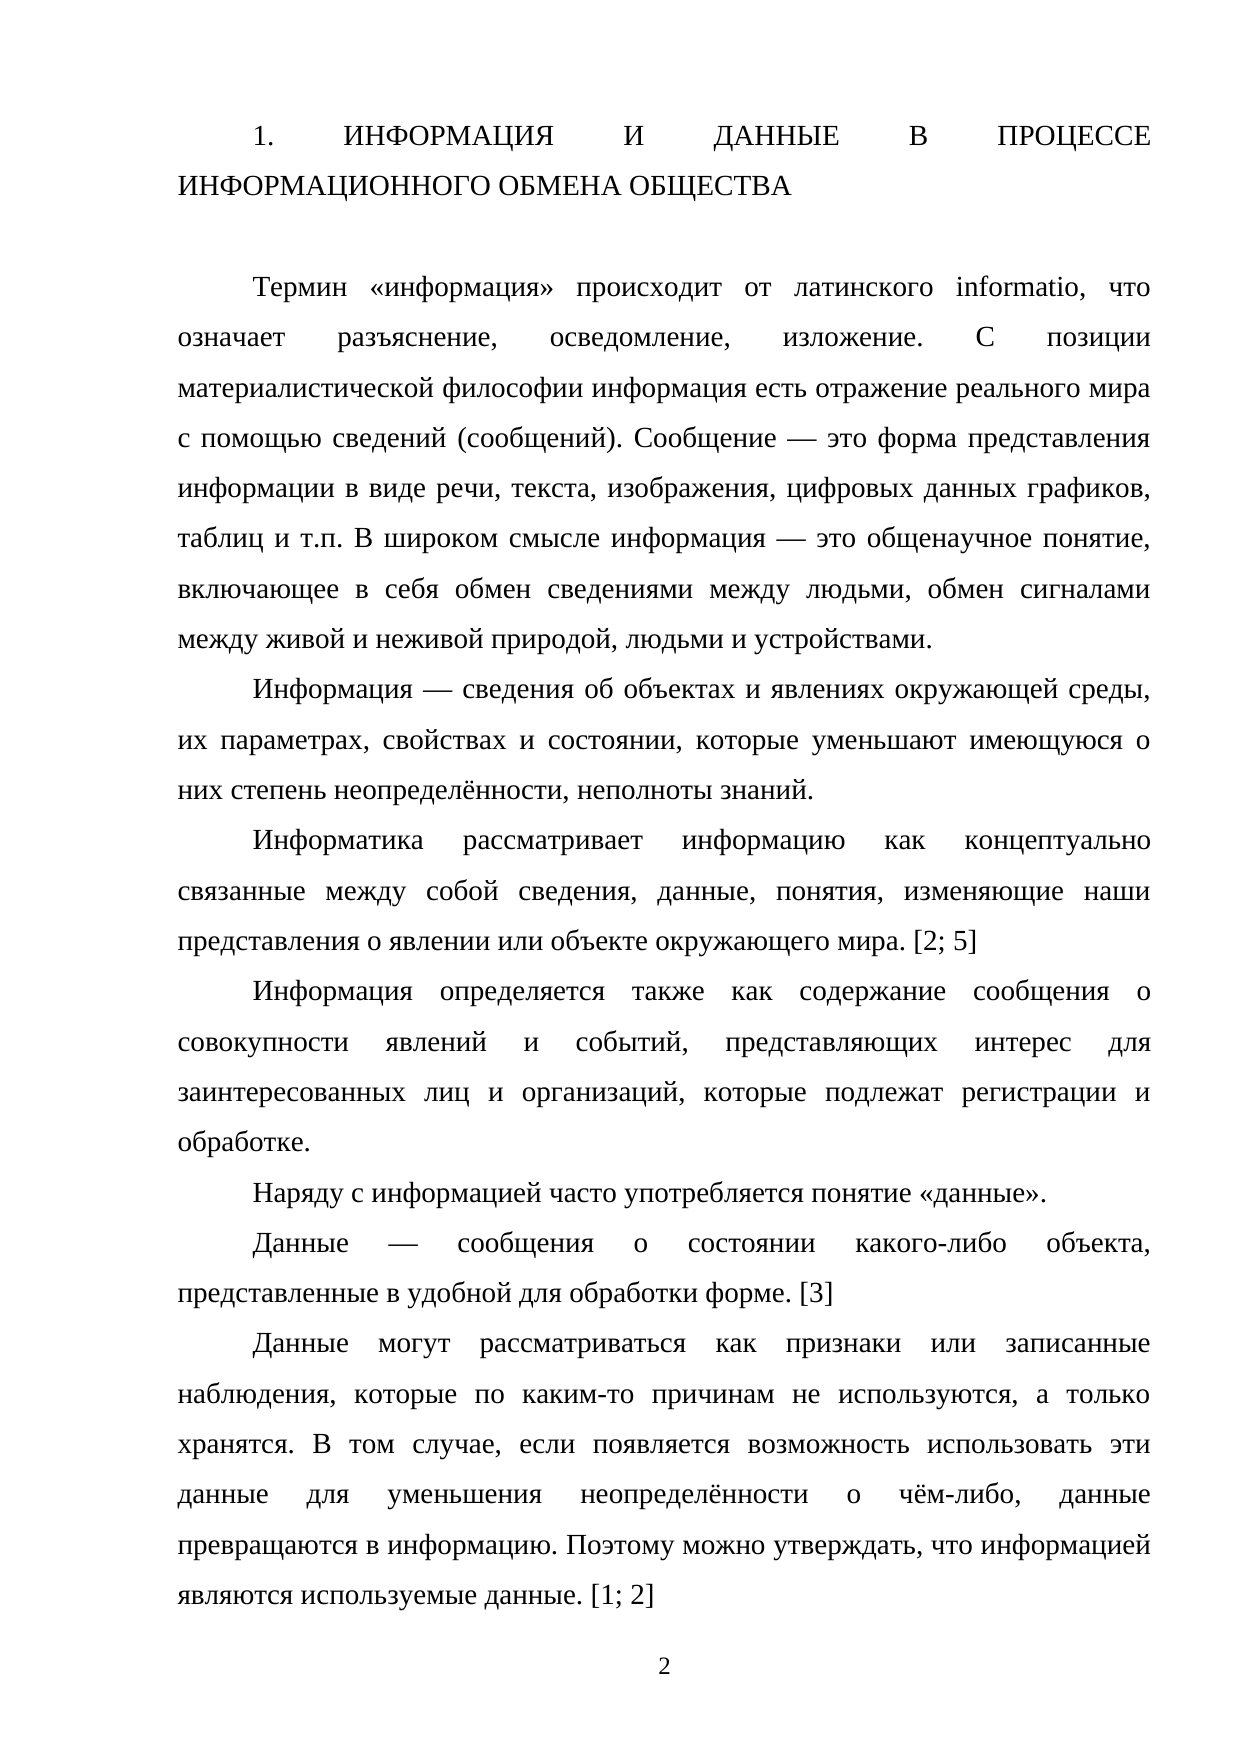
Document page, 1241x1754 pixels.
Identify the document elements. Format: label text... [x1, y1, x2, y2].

text Наряду с информацией часто употребляется понятие «данные». [177, 1175, 1152, 1208]
text Информация определяется также как содержание сообщения о совокупности явлений и событий, представляющих интерес для заинтересованных лиц и организаций, которые подлежат регистрации и обработке. [177, 973, 1152, 1158]
text Данные — сообщения о состоянии какого-либо объекта, представленные в удобной для обработки форме. [3] [177, 1225, 1152, 1309]
text Данные могут рассматриваться как признаки или записанные наблюдения, которые по каким-то причинам не используются, а только хранятся. В том случае, если появляется возможность использовать эти данные для уменьшения неопределённости о чём-либо, данные превращаются в информацию. Поэтому можно утверждать, что информацией являются используемые данные. [1; 2] [177, 1326, 1152, 1611]
text Информатика рассматривает информацию как концептуально связанные между собой сведения, данные, понятия, изменяющие наши представления о явлении или объекте окружающего мира. [2; 5] [177, 822, 1152, 957]
text Термин «информация» происходит от латинского informatio, что означает разъяснение, осведомление, изложение. С позиции материалистической философии информация есть отражение реального мира с помощью сведений (сообщений). Сообщение — это форма представления информации в виде речи, текста, изображения, цифровых данных графиков, таблиц и т.п. В широком смысле информация — это общенаучное понятие, включающее в себя обмен сведениями между людьми, обмен сигналами между живой и неживой природой, людьми и устройствами. [177, 269, 1152, 655]
text Информация — сведения об объектах и явлениях окружающей среды, их параметрах, свойствах и состоянии, которые уменьшают имеющуюся о них степень неопределённости, неполноты знаний. [177, 672, 1152, 806]
text 1. ИНФОРМАЦИЯ И ДАННЫЕ В ПРОЦЕССЕ ИНФОРМАЦИОННОГО ОБМЕНА ОБЩЕСТВА [177, 118, 1152, 202]
